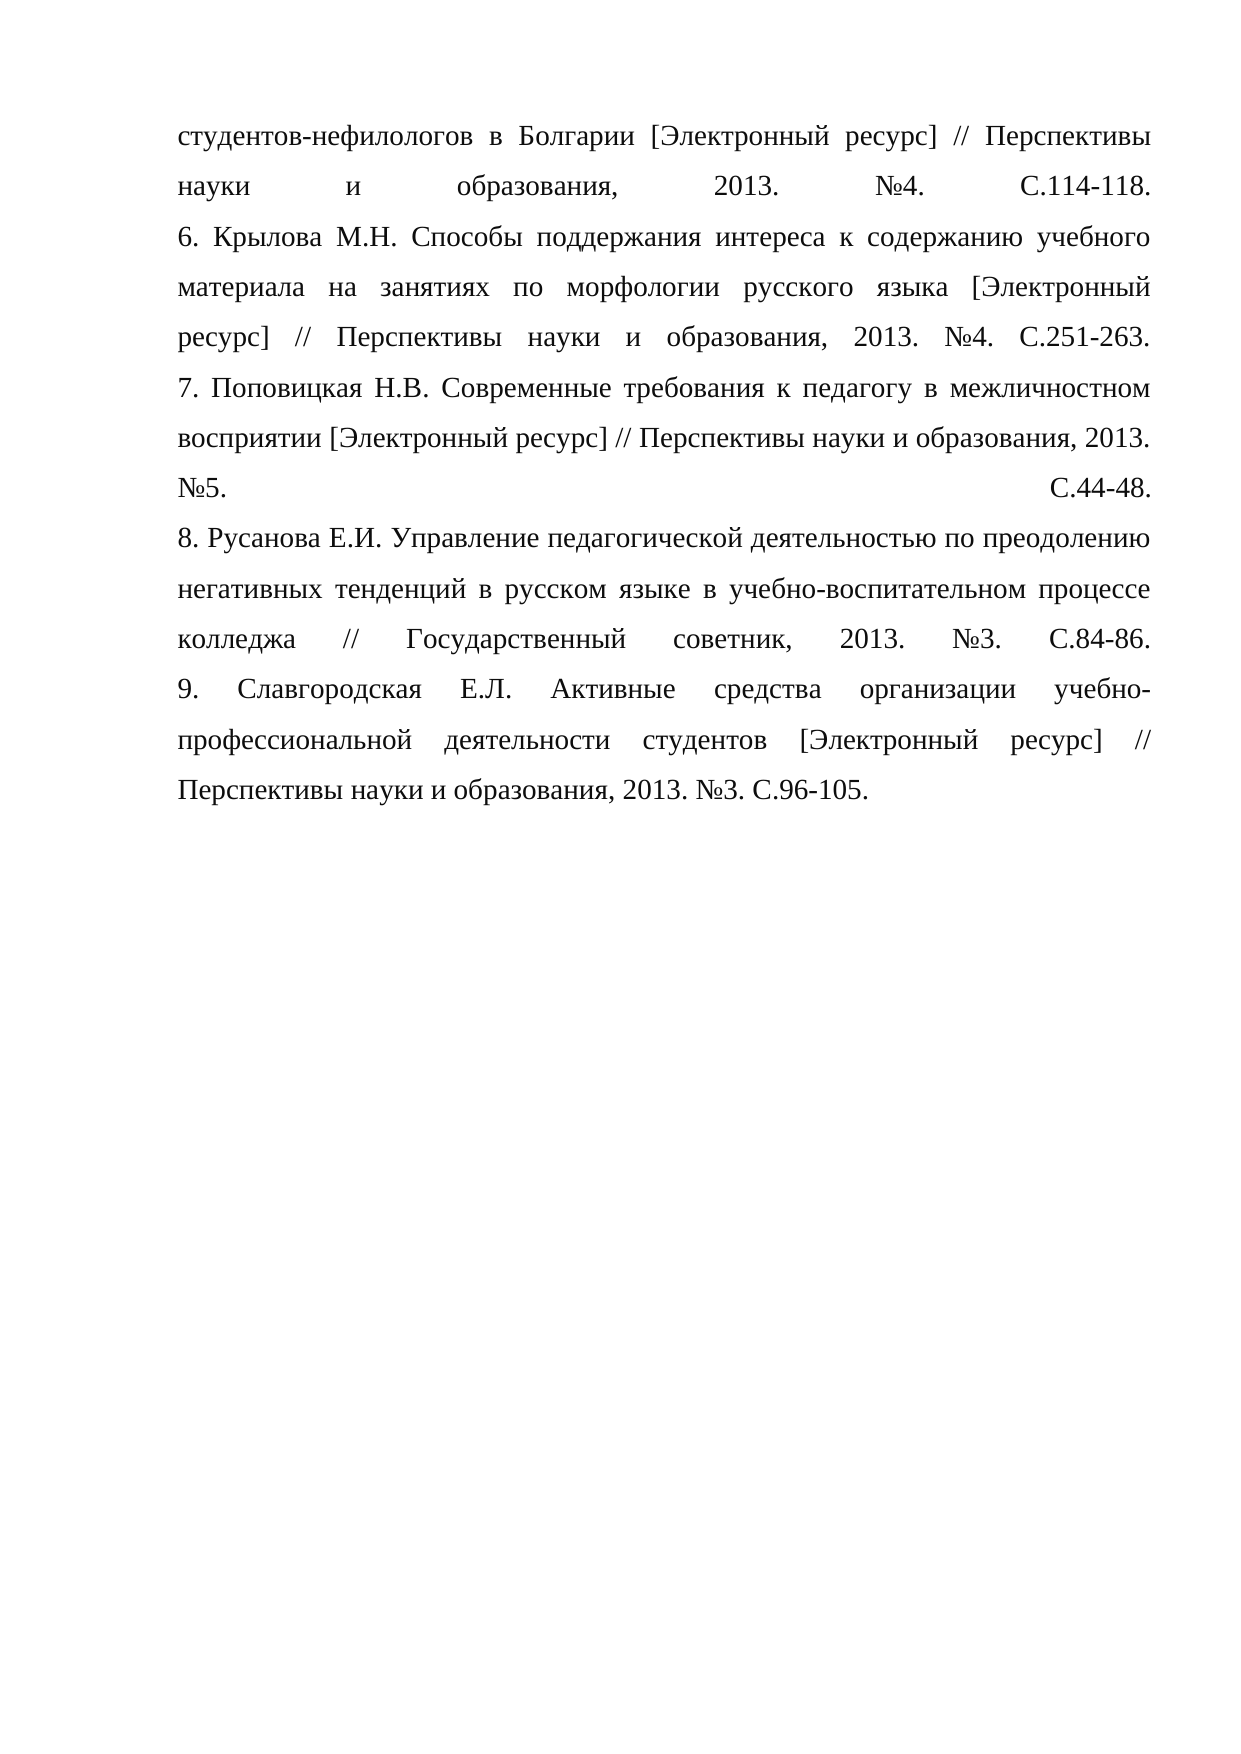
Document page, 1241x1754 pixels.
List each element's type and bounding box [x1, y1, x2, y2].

text [177, 118, 1152, 806]
